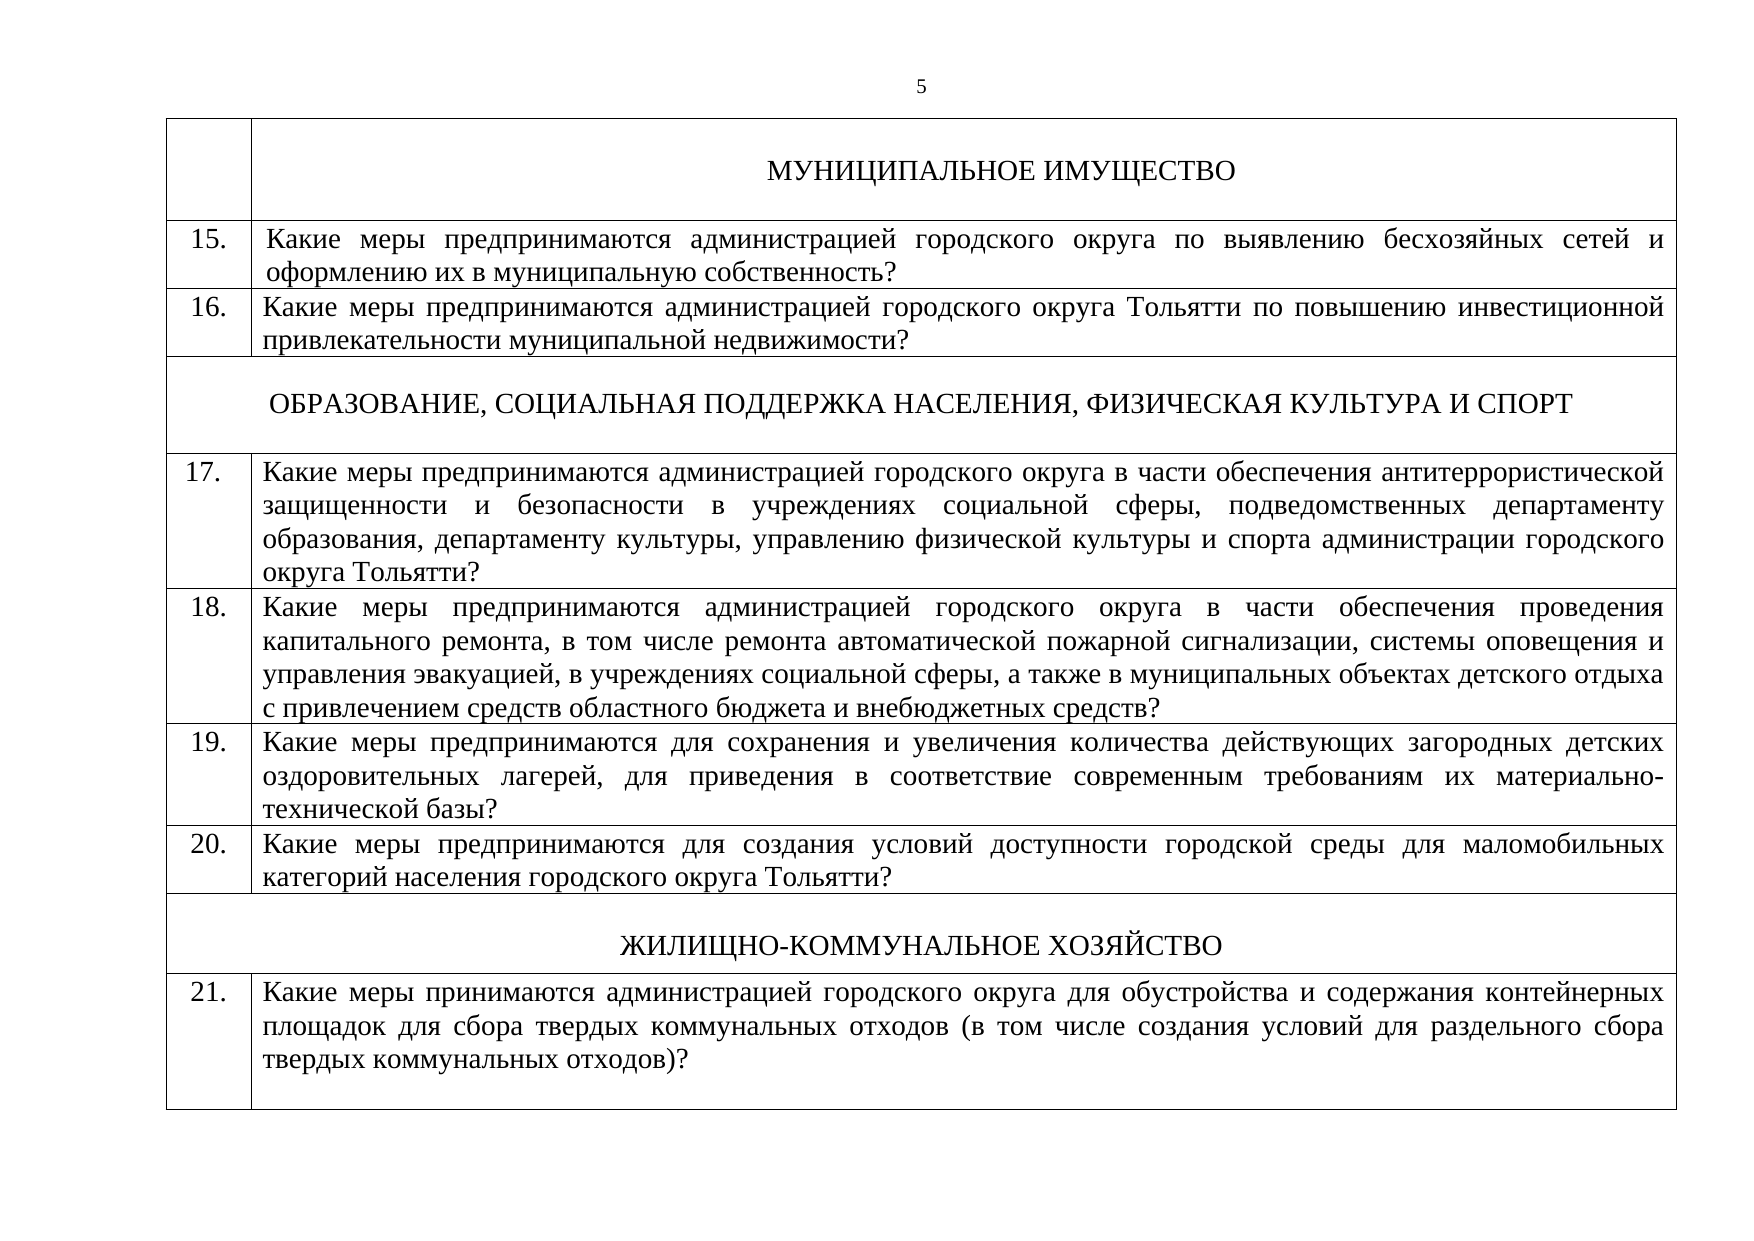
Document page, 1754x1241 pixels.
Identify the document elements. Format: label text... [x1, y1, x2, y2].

table_cell 15. [167, 221, 251, 288]
table_cell 20. [167, 826, 251, 893]
table_cell Какие меры принимаются администрацией городского округа для обустройства и содержания контейнерных площадок для сбора твердых коммунальных отходов (в том числе создания условий для раздельного сбора твердых коммунальных отходов)? [252, 974, 1676, 1108]
table_cell Какие меры предпринимаются администрацией городского округа Тольятти по повышению инвестиционной привлекательности муниципальной недвижимости? [252, 289, 1676, 356]
table_cell МУНИЦИПАЛЬНОЕ ИМУЩЕСТВО [252, 119, 1676, 220]
table_cell Какие меры предпринимаются администрацией городского округа в части обеспечения антитеррористической защищенности и безопасности в учреждениях социальной сферы, подведомственных департаменту образования, департаменту культуры, управлению физической культуры и спорта администрации городского округа Тольятти? [252, 454, 1676, 588]
table_cell Какие меры предпринимаются для сохранения и увеличения количества действующих загородных детских оздоровительных лагерей, для приведения в соответствие современным требованиям их материально-технической базы? [252, 724, 1676, 825]
table_cell [167, 119, 251, 220]
table_cell 19. [167, 724, 251, 825]
table_cell 17. [167, 454, 251, 588]
table_cell 18. [167, 589, 251, 723]
table_cell Какие меры предпринимаются для создания условий доступности городской среды для маломобильных категорий населения городского округа Тольятти? [252, 826, 1676, 893]
table_cell Какие меры предпринимаются администрацией городского округа в части обеспечения проведения капитального ремонта, в том числе ремонта автоматической пожарной сигнализации, системы оповещения и управления эвакуацией, в учреждениях социальной сферы, а также в муниципальных объектах детского отдыха с привлечением средств областного бюджета и внебюджетных средств? [252, 589, 1676, 723]
table_cell ЖИЛИЩНО-КОММУНАЛЬНОЕ ХОЗЯЙСТВО [167, 894, 1676, 973]
table_cell 16. [167, 289, 251, 356]
table_cell ОБРАЗОВАНИЕ, СОЦИАЛЬНАЯ ПОДДЕРЖКА НАСЕЛЕНИЯ, ФИЗИЧЕСКАЯ КУЛЬТУРА И СПОРТ [167, 357, 1676, 453]
table_cell 21. [167, 974, 251, 1108]
table_cell Какие меры предпринимаются администрацией городского округа по выявлению бесхозяйных сетей и оформлению их в муниципальную собственность? [252, 221, 1676, 288]
